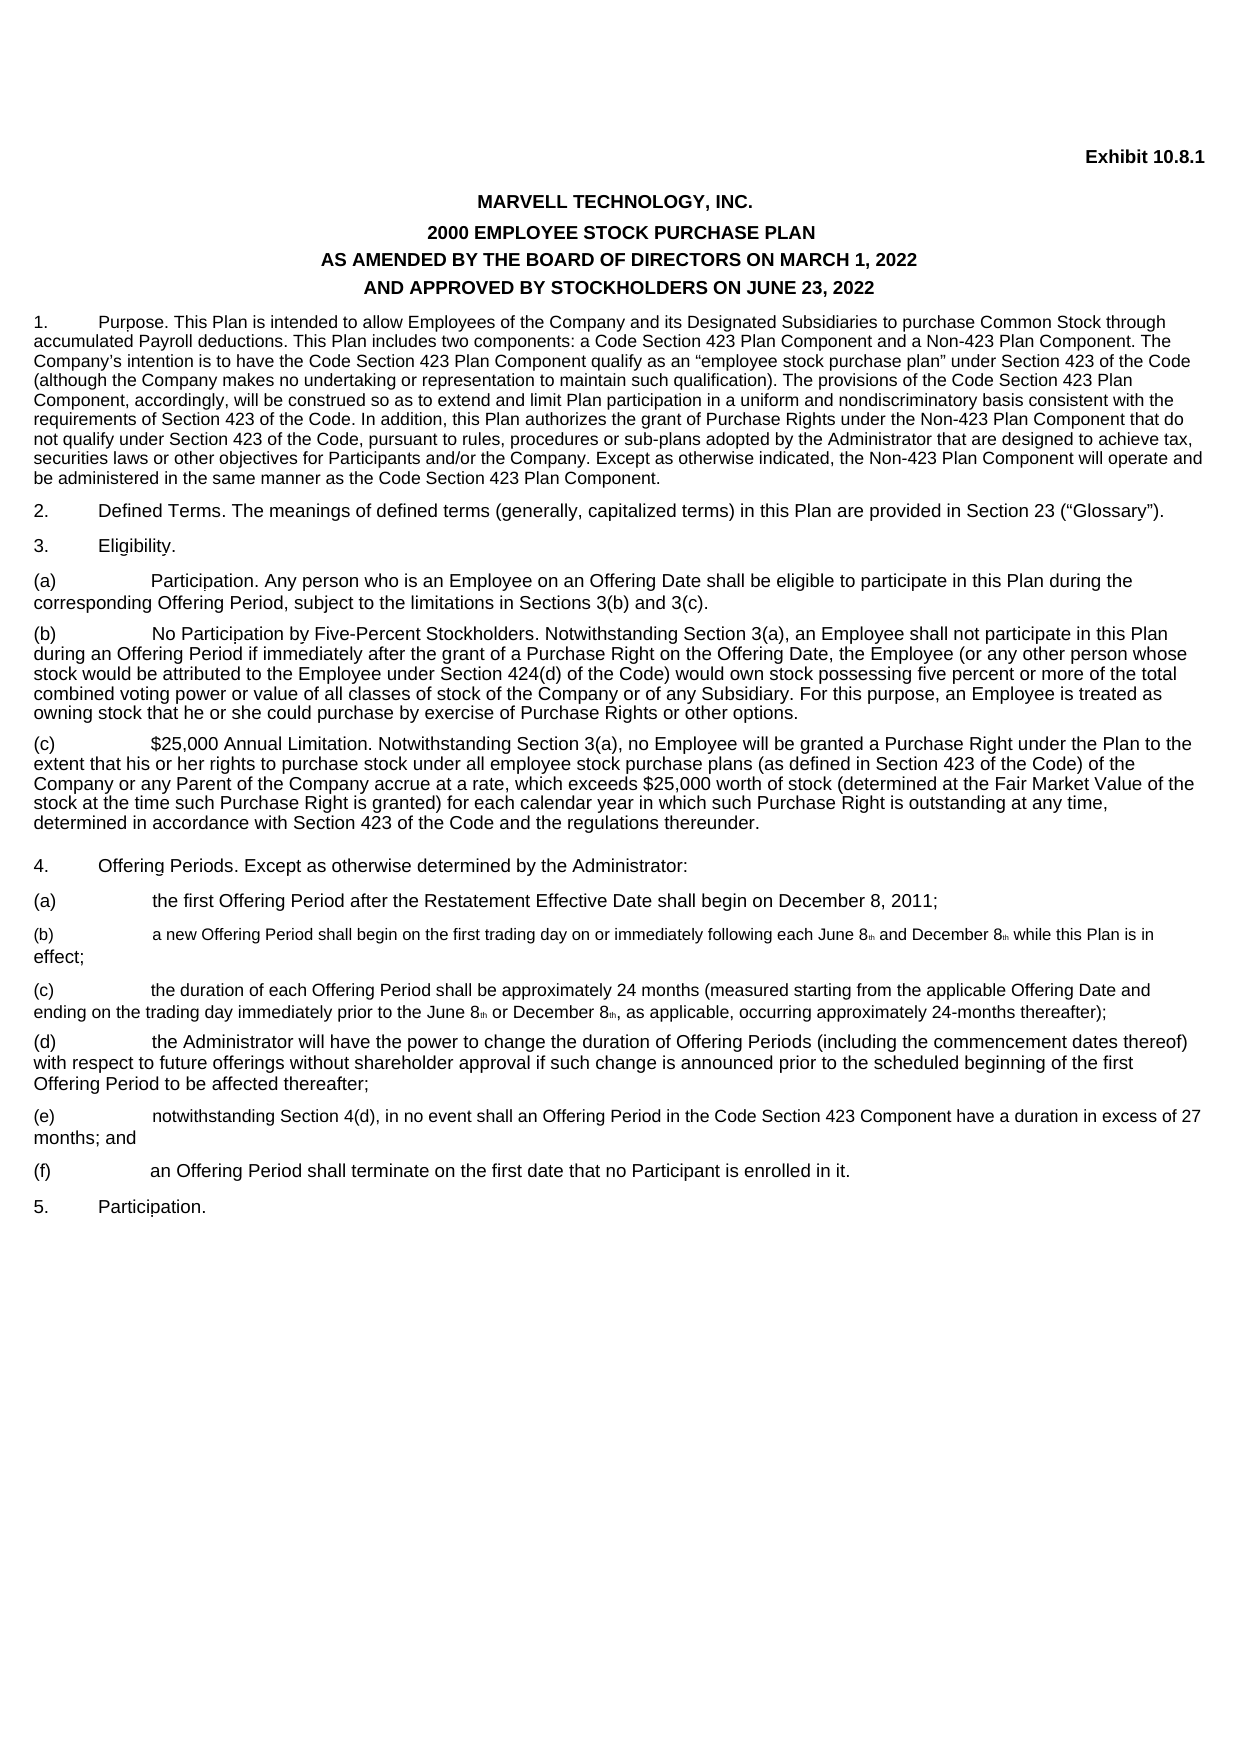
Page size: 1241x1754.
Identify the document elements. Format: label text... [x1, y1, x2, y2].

list Eligibility. [33, 534, 1205, 556]
text 2000 EMPLOYEE STOCK PURCHASE PLAN [427, 222, 1205, 244]
text MARVELL TECHNOLOGY, INC. [477, 191, 1205, 213]
list Defined Terms. The meanings of defined terms (generally, capitalized terms) in this Plan are provided in Section 23 (“Glossary”). [33, 499, 1205, 521]
list the Administrator will have the power to change the duration of Offering Periods (including the commencement dates thereof) with respect to future offerings without shareholder approval if such change is announced prior to the scheduled beginning of the first Offering Period to be affected thereafter; [33, 1033, 1205, 1094]
text Exhibit 10.8.1 [33, 146, 1205, 168]
text AND APPROVED BY STOCKHOLDERS ON JUNE 23, 2022 [33, 277, 1205, 299]
list a new Offering Period shall begin on the first trading day on or immediately following each June 8th and December 8th while this Plan is in [33, 925, 1205, 944]
list Purpose. This Plan is intended to allow Employees of the Company and its Designated Subsidiaries to purchase Common Stock through accumulated Payroll deductions. This Plan includes two components: a Code Section 423 Plan Component and a Non-423 Plan Component. The Company’s intention is to have the Code Section 423 Plan Component qualify as an “employee stock purchase plan” under Section 423 of the Code (although the Company makes no undertaking or representation to maintain such qualification). The provisions of the Code Section 423 Plan Component, accordingly, will be construed so as to extend and limit Plan participation in a uniform and nondiscriminatory basis consistent with the requirements of Section 423 of the Code. In addition, this Plan authorizes the grant of Purchase Rights under the Non-423 Plan Component that do not qualify under Section 423 of the Code, pursuant to rules, procedures or sub-plans adopted by the Administrator that are designed to achieve tax, securities laws or other objectives for Participants and/or the Company. Except as otherwise indicated, the Non-423 Plan Component will operate and be administered in the same manner as the Code Section 423 Plan Component. [33, 313, 1205, 488]
list Participation. Any person who is an Employee on an Offering Date shall be eligible to participate in this Plan during the corresponding Offering Period, subject to the limitations in Sections 3(b) and 3(c). [33, 571, 1205, 613]
list the first Offering Period after the Restatement Effective Date shall begin on December 8, 2011; [33, 890, 1205, 911]
list $25,000 Annual Limitation. Notwithstanding Section 3(a), no Employee will be granted a Purchase Right under the Plan to the extent that his or her rights to purchase stock under all employee stock purchase plans (as defined in Section 423 of the Code) of the Company or any Parent of the Company accrue at a rate, which exceeds $25,000 worth of stock (determined at the Fair Market Value of the stock at the time such Purchase Right is granted) for each calendar year in which such Purchase Right is outstanding at any time, determined in accordance with Section 423 of the Code and the regulations thereunder. [33, 735, 1205, 833]
list Participation. [33, 1195, 1205, 1217]
text AS AMENDED BY THE BOARD OF DIRECTORS ON MARCH 1, 2022 [33, 249, 1205, 271]
text months; and [33, 1127, 1205, 1148]
list an Offering Period shall terminate on the first date that no Participant is enrolled in it. [33, 1160, 1205, 1182]
list the duration of each Offering Period shall be approximately 24 months (measured starting from the applicable Offering Date and ending on the trading day immediately prior to the June 8th or December 8th, as applicable, occurring approximately 24-months thereafter); [33, 979, 1205, 1022]
list notwithstanding Section 4(d), in no event shall an Offering Period in the Code Section 423 Component have a duration in excess of 27 [33, 1106, 1205, 1126]
text effect; [33, 946, 1205, 968]
list Offering Periods. Except as otherwise determined by the Administrator: [33, 854, 1205, 876]
list No Participation by Five-Percent Stockholders. Notwithstanding Section 3(a), an Employee shall not participate in this Plan during an Offering Period if immediately after the grant of a Purchase Right on the Offering Date, the Employee (or any other person whose stock would be attributed to the Employee under Section 424(d) of the Code) would own stock possessing five percent or more of the total combined voting power or value of all classes of stock of the Company or of any Subsidiary. For this purpose, an Employee is treated as owning stock that he or she could purchase by exercise of Purchase Rights or other options. [33, 624, 1205, 724]
